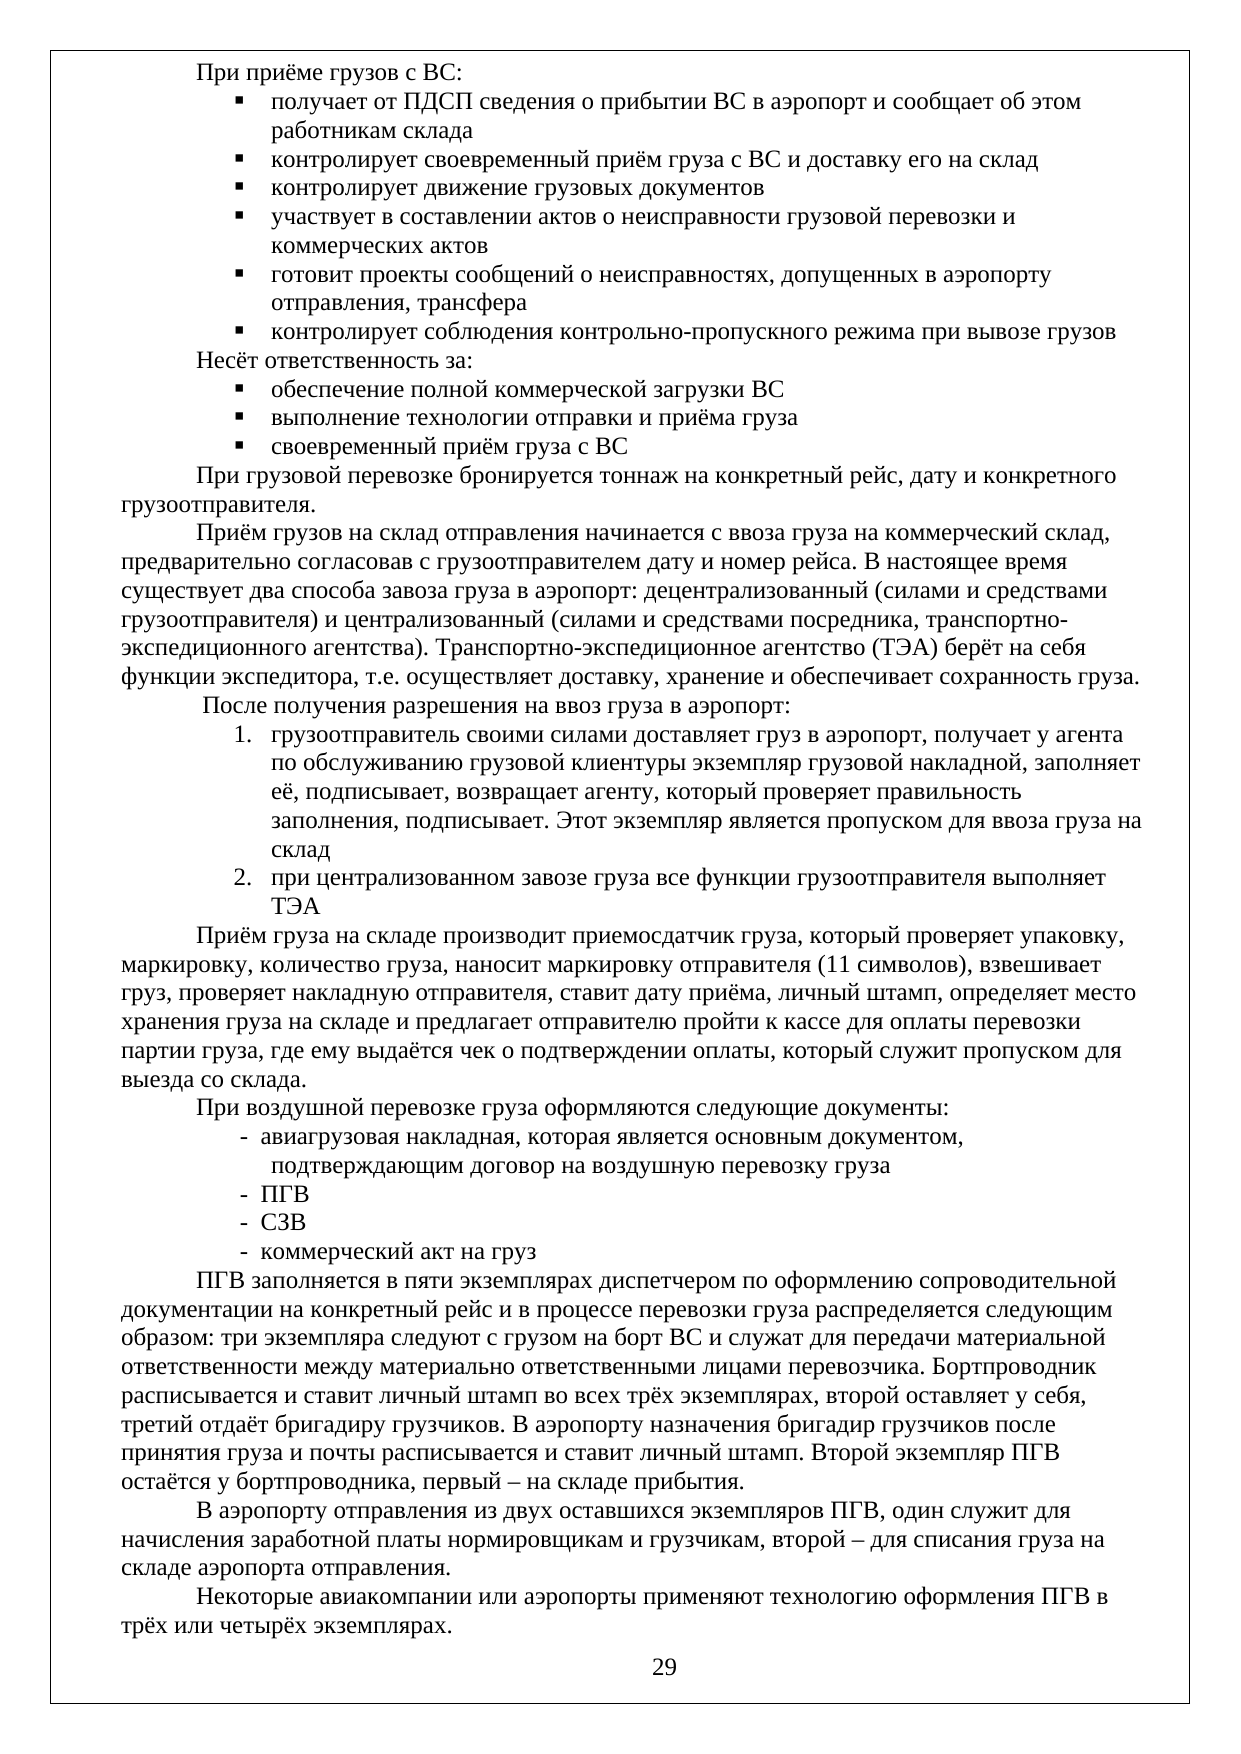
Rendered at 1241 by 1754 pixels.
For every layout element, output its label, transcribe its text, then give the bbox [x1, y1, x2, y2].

text - СЗВ [196, 1207, 1152, 1236]
text - ПГВ [196, 1179, 1152, 1207]
list контролирует своевременный приём груза с ВС и доставку его на склад [233, 144, 1152, 172]
list грузоотправитель своими силами доставляет груз в аэропорт, получает у агента по обслуживанию грузовой клиентуры экземпляр грузовой накладной, заполняет её, подписывает, возвращает агенту, который проверяет правильность заполнения, подписывает. Этот экземпляр является пропуском для ввоза груза на склад [233, 719, 1152, 862]
list контролирует соблюдения контрольно-пропускного режима при вывозе грузов [233, 316, 1152, 345]
text При воздушной перевозке груза оформляются следующие документы: [121, 1092, 1152, 1121]
text Несёт ответственность за: [121, 345, 1152, 374]
list выполнение технологии отправки и приёма груза [233, 402, 1152, 431]
text ПГВ заполняется в пяти экземплярах диспетчером по оформлению сопроводительной документации на конкретный рейс и в процессе перевозки груза распределяется следующим образом: три экземпляра следуют с грузом на борт ВС и служат для передачи материальной ответственности между материально ответственными лицами перевозчика. Бортпроводник расписывается и ставит личный штамп во всех трёх экземплярах, второй оставляет у себя, третий отдаёт бригадиру грузчиков. В аэропорту назначения бригадир грузчиков после принятия груза и почты расписывается и ставит личный штамп. Второй экземпляр ПГВ остаётся у бортпроводника, первый – на складе прибытия. [121, 1265, 1152, 1495]
text При приёме грузов с ВС: [121, 57, 1152, 86]
text При грузовой перевозке бронируется тоннаж на конкретный рейс, дату и конкретного грузоотправителя. [121, 460, 1152, 517]
text Некоторые авиакомпании или аэропорты применяют технологию оформления ПГВ в трёх или четырёх экземплярах. [121, 1581, 1152, 1639]
list своевременный приём груза с ВС [233, 431, 1152, 460]
text В аэропорту отправления из двух оставшихся экземпляров ПГВ, один служит для начисления заработной платы нормировщикам и грузчикам, второй – для списания груза на складе аэропорта отправления. [121, 1495, 1152, 1581]
text - авиагрузовая накладная, которая является основным документом, подтверждающим договор на воздушную перевозку груза [196, 1121, 1152, 1179]
list обеспечение полной коммерческой загрузки ВС [233, 374, 1152, 402]
list контролирует движение грузовых документов [233, 172, 1152, 201]
text Приём грузов на склад отправления начинается с ввоза груза на коммерческий склад, предварительно согласовав с грузоотправителем дату и номер рейса. В настоящее время существует два способа завоза груза в аэропорт: децентрализованный (силами и средствами грузоотправителя) и централизованный (силами и средствами посредника, транспортно-экспедиционного агентства). Транспортно-экспедиционное агентство (ТЭА) берёт на себя функции экспедитора, т.е. осуществляет доставку, хранение и обеспечивает сохранность груза. [121, 517, 1152, 690]
text Приём груза на складе производит приемосдатчик груза, который проверяет упаковку, маркировку, количество груза, наносит маркировку отправителя (11 символов), взвешивает груз, проверяет накладную отправителя, ставит дату приёма, личный штамп, определяет место хранения груза на складе и предлагает отправителю пройти к кассе для оплаты перевозки партии груза, где ему выдаётся чек о подтверждении оплаты, который служит пропуском для выезда со склада. [121, 920, 1152, 1092]
list участвует в составлении актов о неисправности грузовой перевозки и коммерческих актов [233, 201, 1152, 259]
text После получения разрешения на ввоз груза в аэропорт: [121, 690, 1152, 719]
text - коммерческий акт на груз [196, 1236, 1152, 1265]
list при централизованном завозе груза все функции грузоотправителя выполняет ТЭА [233, 862, 1152, 920]
list получает от ПДСП сведения о прибытии ВС в аэропорт и сообщает об этом работникам склада [233, 86, 1152, 144]
list готовит проекты сообщений о неисправностях, допущенных в аэропорту отправления, трансфера [233, 259, 1152, 316]
